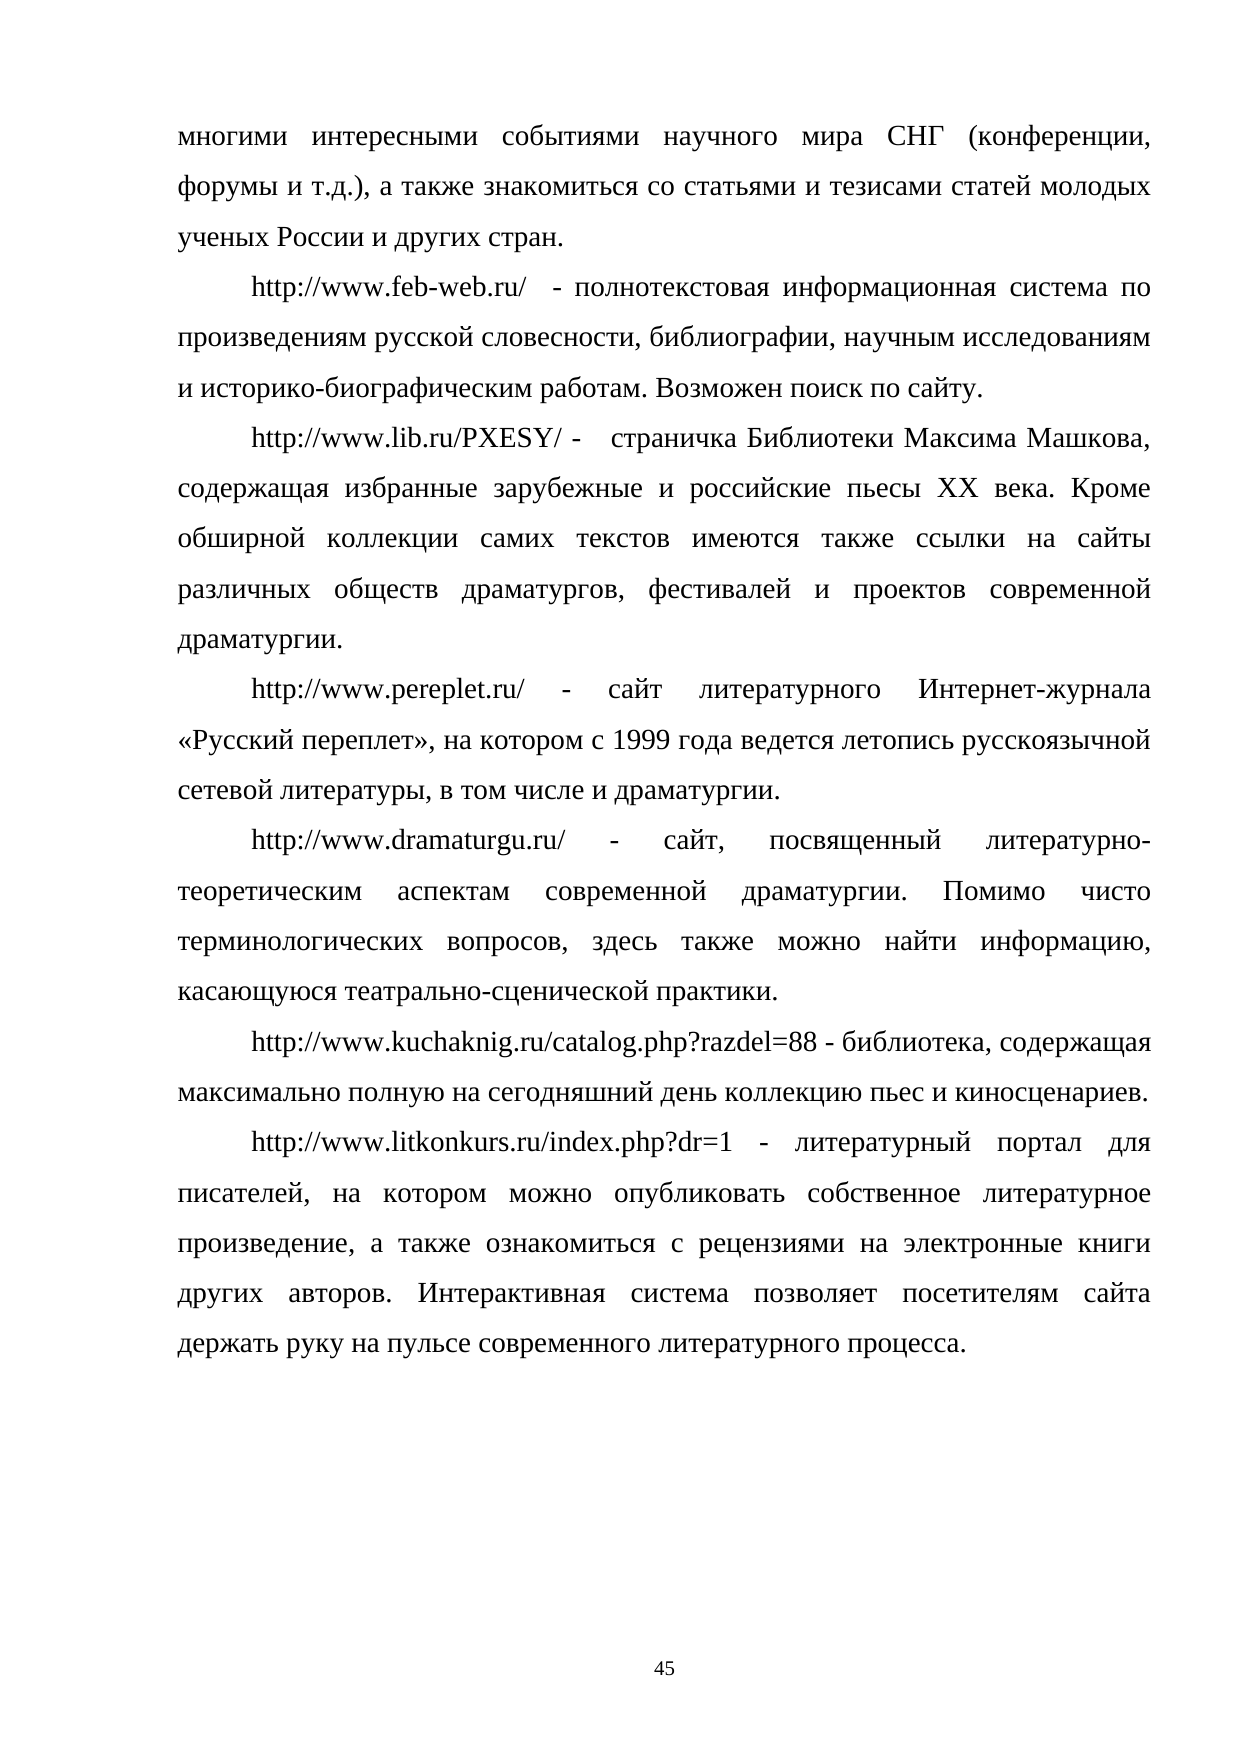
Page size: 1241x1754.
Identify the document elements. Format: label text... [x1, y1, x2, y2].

text http://www.litkonkurs.ru/index.php?dr=1 - литературный портал для писателей, на котором можно опубликовать собственное литературное произведение, а также ознакомиться с рецензиями на электронные книги других авторов. Интерактивная система позволяет посетителям сайта держать руку на пульсе современного литературного процесса. [177, 1124, 1152, 1359]
text http://www.pereplet.ru/ - сайт литературного Интернет-журнала «Русский переплет», на котором с 1999 года ведется летопись русскоязычной сетевой литературы, в том числе и драматургии. [177, 672, 1152, 806]
text http://www.kuchaknig.ru/catalog.php?razdel=88 - библиотека, содержащая максимально полную на сегодняшний день коллекцию пьес и киносценариев. [177, 1024, 1152, 1108]
text http://www.feb-web.ru/ - полнотекстовая информационная система по произведениям русской словесности, библиографии, научным исследованиям и историко-биографическим работам. Возможен поиск по сайту. [177, 269, 1152, 403]
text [177, 118, 1152, 252]
text http://www.lib.ru/PXESY/ - страничка Библиотеки Максима Машкова, содержащая избранные зарубежные и российские пьесы ХХ века. Кроме обширной коллекции самих текстов имеются также ссылки на сайты различных обществ драматургов, фестивалей и проектов современной драматургии. [177, 420, 1152, 655]
text http://www.dramaturgu.ru/ - сайт, посвященный литературно-теоретическим аспектам современной драматургии. Помимо чисто терминологических вопросов, здесь также можно найти информацию, касающуюся театрально-сценической практики. [177, 822, 1152, 1007]
